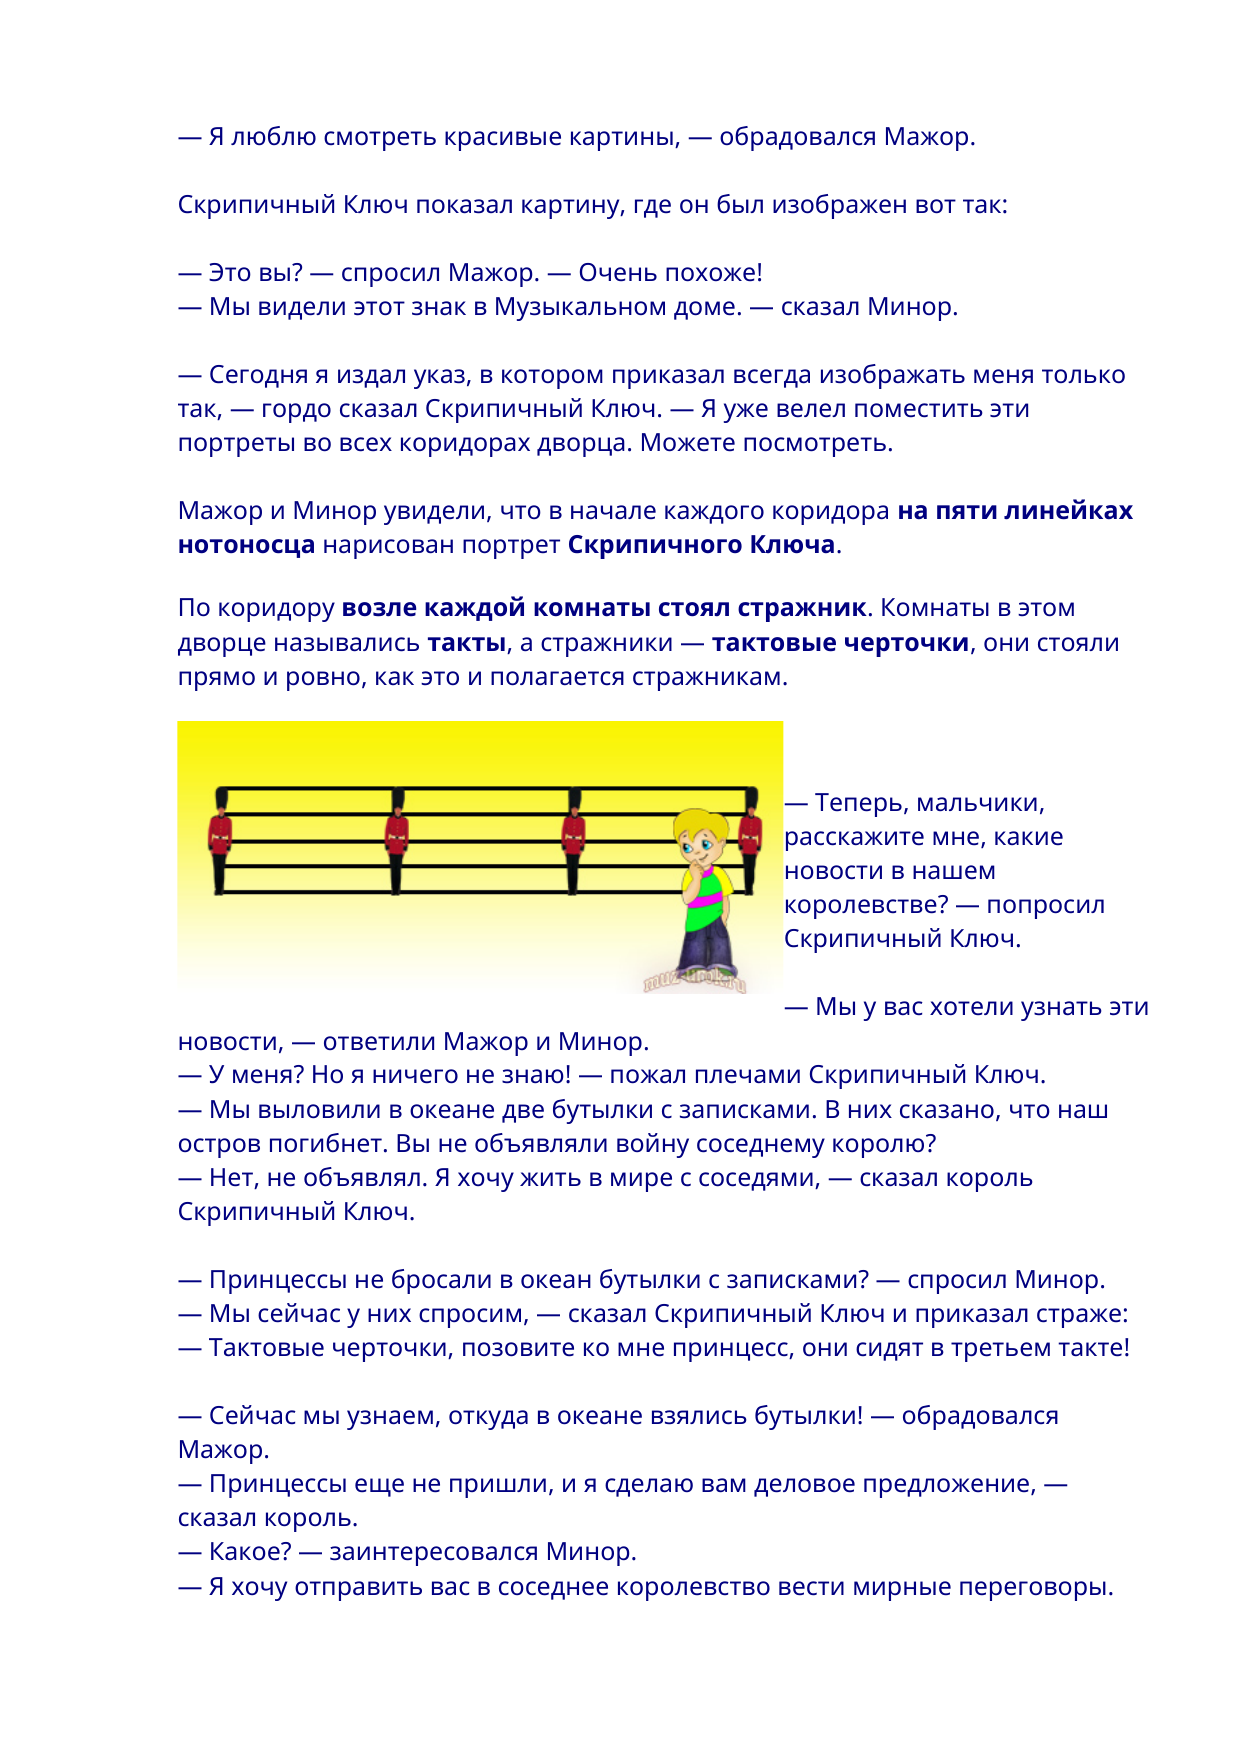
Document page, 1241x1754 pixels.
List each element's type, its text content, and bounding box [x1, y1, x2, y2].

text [177, 118, 1152, 561]
text По коридору возле каждой комнаты стоял стражник. Комнаты в этом дворце назывались такты, а стражники — тактовые черточки, они стояли прямо и ровно, как это и полагается стражникам. [177, 590, 1152, 692]
picture [177, 721, 784, 994]
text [177, 721, 1152, 1602]
